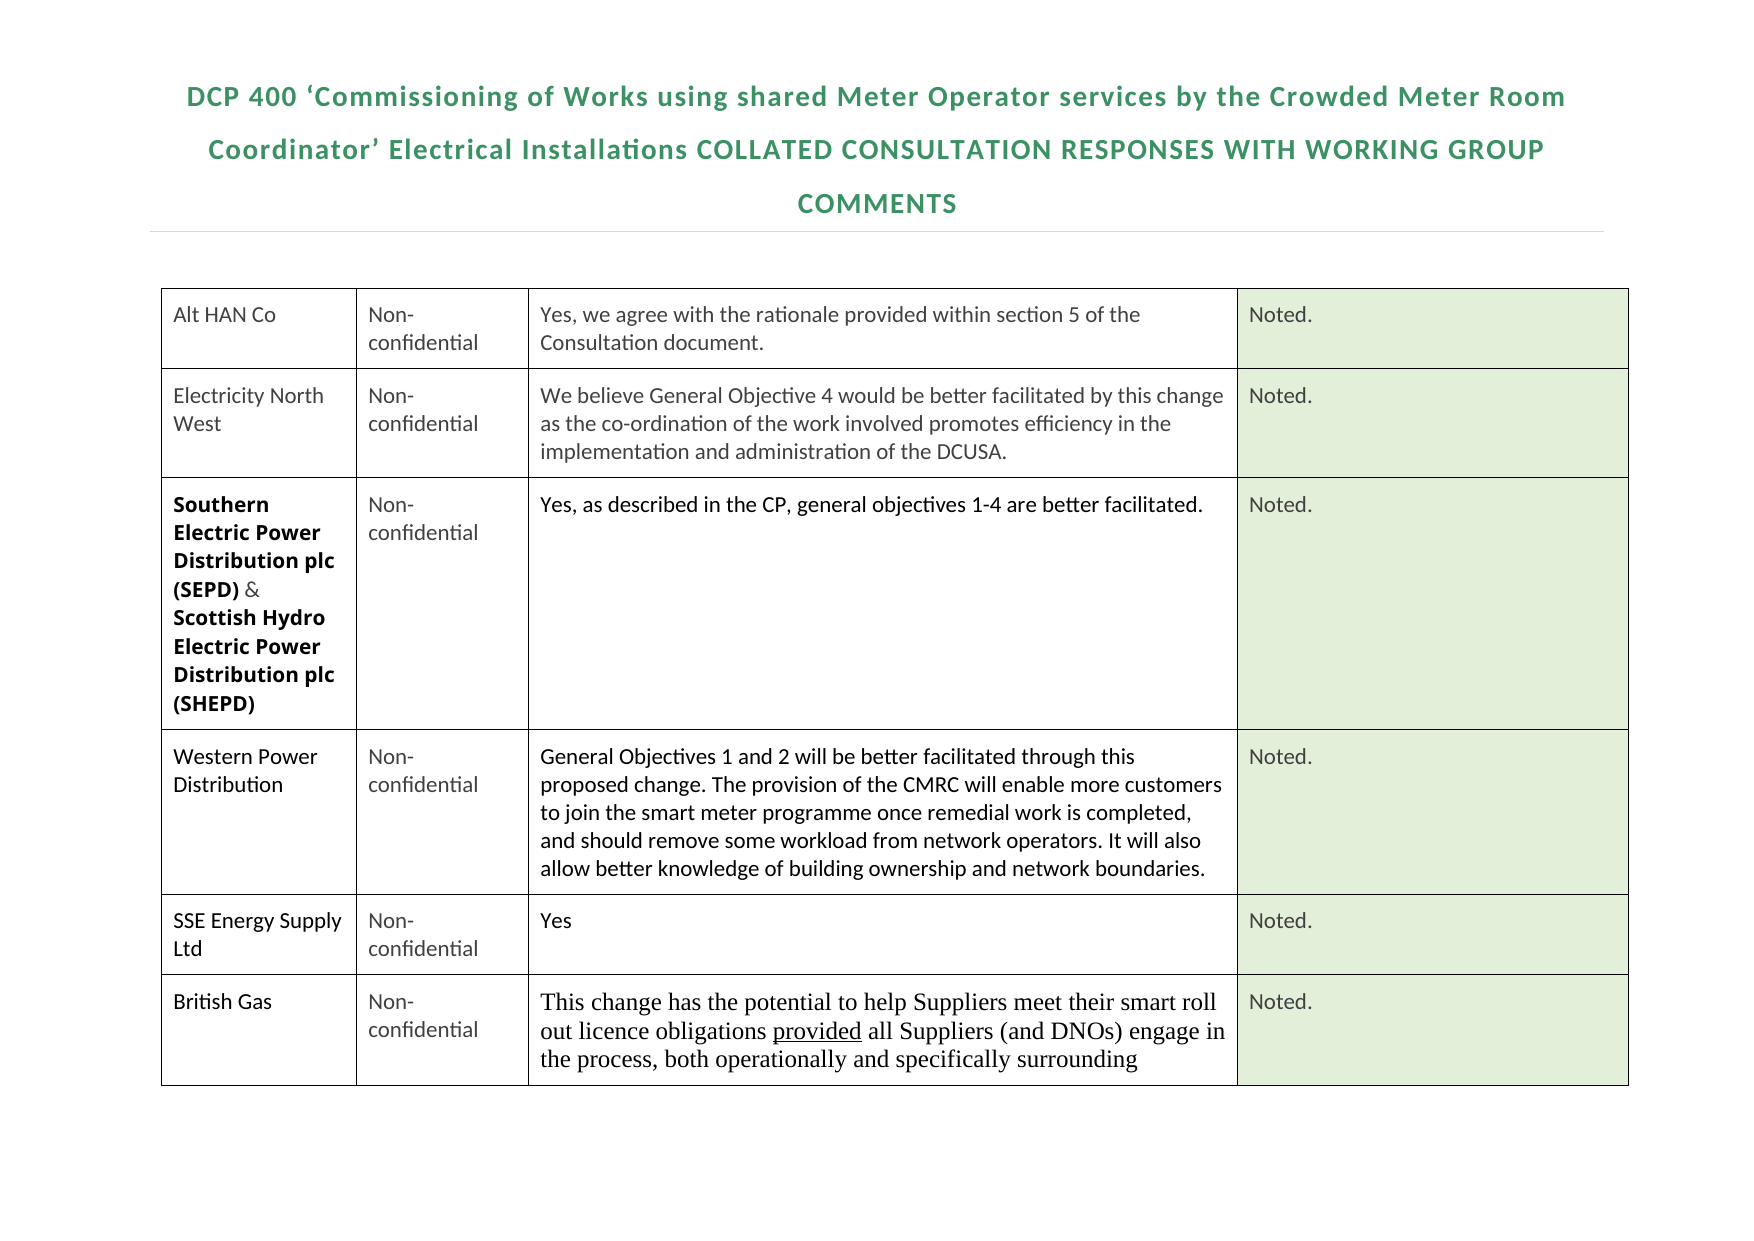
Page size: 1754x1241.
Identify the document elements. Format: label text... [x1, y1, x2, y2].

table_cell Non-confidential [357, 895, 528, 974]
table_cell Noted. [1238, 730, 1628, 894]
table_cell Alt HAN Co [162, 289, 356, 368]
table_cell Non-confidential [357, 289, 528, 368]
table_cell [529, 975, 1237, 1085]
table_cell Noted. [1238, 289, 1628, 368]
table_cell British Gas [162, 975, 356, 1085]
table_cell Noted. [1238, 369, 1628, 477]
table_cell Non-confidential [357, 369, 528, 477]
table_cell Noted. [1238, 478, 1628, 729]
table_cell General Objectives 1 and 2 will be better facilitated through this proposed change. The provision of the CMRC will enable more customers to join the smart meter programme once remedial work is completed, and should remove some workload from network operators. It will also allow better knowledge of building ownership and network boundaries. [529, 730, 1237, 894]
table_cell We believe General Objective 4 would be better facilitated by this change as the co-ordination of the work involved promotes efficiency in the implementation and administration of the DCUSA. [529, 369, 1237, 477]
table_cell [1238, 975, 1628, 1085]
table_cell Non-confidential [357, 975, 528, 1085]
table_cell Non-confidential [357, 730, 528, 894]
table_cell Western Power Distribution [162, 730, 356, 894]
table_cell Noted. [1238, 895, 1628, 974]
table_cell Electricity North West [162, 369, 356, 477]
table_cell & [162, 478, 356, 729]
table_cell Non-confidential [357, 478, 528, 729]
table_cell Yes, we agree with the rationale provided within section 5 of the Consultation document. [529, 289, 1237, 368]
table_cell Yes [529, 895, 1237, 974]
table_cell Yes, as described in the CP, general objectives 1-4 are better facilitated. [529, 478, 1237, 729]
table_cell SSE Energy Supply Ltd [162, 895, 356, 974]
